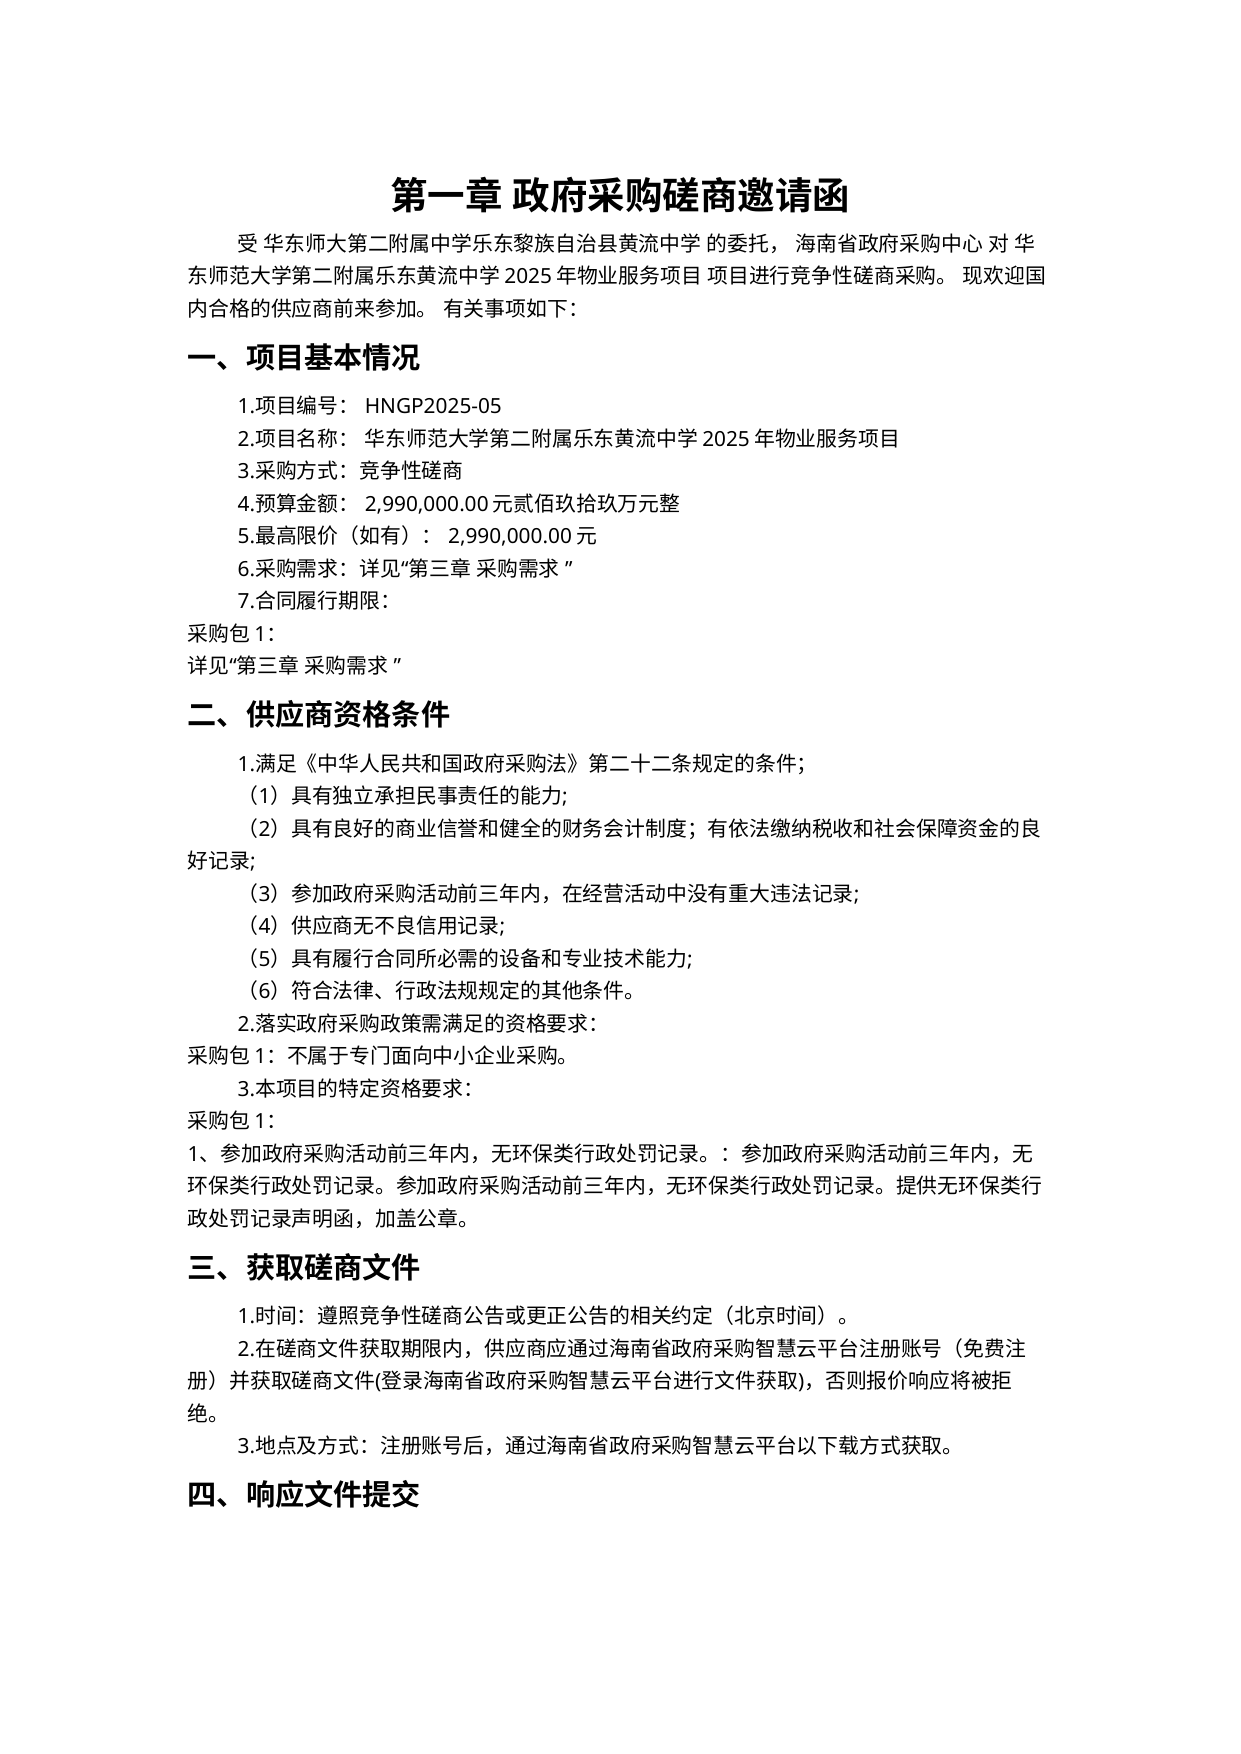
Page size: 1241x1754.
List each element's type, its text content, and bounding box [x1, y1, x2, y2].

text 采购包1： [187, 617, 1053, 649]
text 1.满足《中华人民共和国政府采购法》第二十二条规定的条件； [187, 747, 1053, 779]
text 1.时间：遵照竞争性磋商公告或更正公告的相关约定（北京时间）。 [187, 1299, 1053, 1332]
text （1）具有独立承担民事责任的能力; [187, 779, 1053, 812]
text （2）具有良好的商业信誉和健全的财务会计制度；有依法缴纳税收和社会保障资金的良好记录; [187, 812, 1053, 877]
text （4）供应商无不良信用记录; [187, 909, 1053, 942]
text 2.落实政府采购政策需满足的资格要求： [187, 1007, 1053, 1039]
text 采购包1：不属于专门面向中小企业采购。 [187, 1039, 1053, 1072]
text 一、项目基本情况 [187, 324, 1053, 389]
text 3.本项目的特定资格要求： [187, 1072, 1053, 1104]
text 第一章 政府采购磋商邀请函 [187, 162, 1053, 227]
text 2.在磋商文件获取期限内，供应商应通过海南省政府采购智慧云平台注册账号（免费注册）并获取磋商文件(登录海南省政府采购智慧云平台进行文件获取)，否则报价响应将被拒绝。 [187, 1332, 1053, 1429]
text 1.项目编号： HNGP2025-05 [187, 389, 1053, 422]
text 7.合同履行期限： [187, 584, 1053, 617]
text 3.地点及方式：注册账号后，通过海南省政府采购智慧云平台以下载方式获取。 [187, 1429, 1053, 1462]
text 采购包1： [187, 1104, 1053, 1137]
text 2.项目名称： 华东师范大学第二附属乐东黄流中学2025年物业服务项目 [187, 422, 1053, 454]
text 1、参加政府采购活动前三年内，无环保类行政处罚记录。：参加政府采购活动前三年内，无环保类行政处罚记录。参加政府采购活动前三年内，无环保类行政处罚记录。提供无环保类行政处罚记录声明函，加盖公章。 [187, 1137, 1053, 1234]
text （3）参加政府采购活动前三年内，在经营活动中没有重大违法记录; [187, 877, 1053, 909]
text 5.最高限价（如有）： 2,990,000.00元 [187, 519, 1053, 552]
text 详见“第三章 采购需求 ” [187, 649, 1053, 682]
text 受 华东师大第二附属中学乐东黎族自治县黄流中学 的委托， 海南省政府采购中心 对 华东师范大学第二附属乐东黄流中学2025年物业服务项目 项目进行竞争性磋商采购。 现欢迎国内合格的供应商前来参加。 有关事项如下： [187, 227, 1053, 324]
text （6）符合法律、行政法规规定的其他条件。 [187, 974, 1053, 1007]
text 三、获取磋商文件 [187, 1234, 1053, 1299]
text 3.采购方式：竞争性磋商 [187, 454, 1053, 487]
text 四、响应文件提交 [187, 1462, 1053, 1527]
text （5）具有履行合同所必需的设备和专业技术能力; [187, 942, 1053, 974]
text 6.采购需求：详见“第三章 采购需求 ” [187, 552, 1053, 584]
text 二、供应商资格条件 [187, 682, 1053, 747]
text 4.预算金额： 2,990,000.00元贰佰玖拾玖万元整 [187, 487, 1053, 519]
